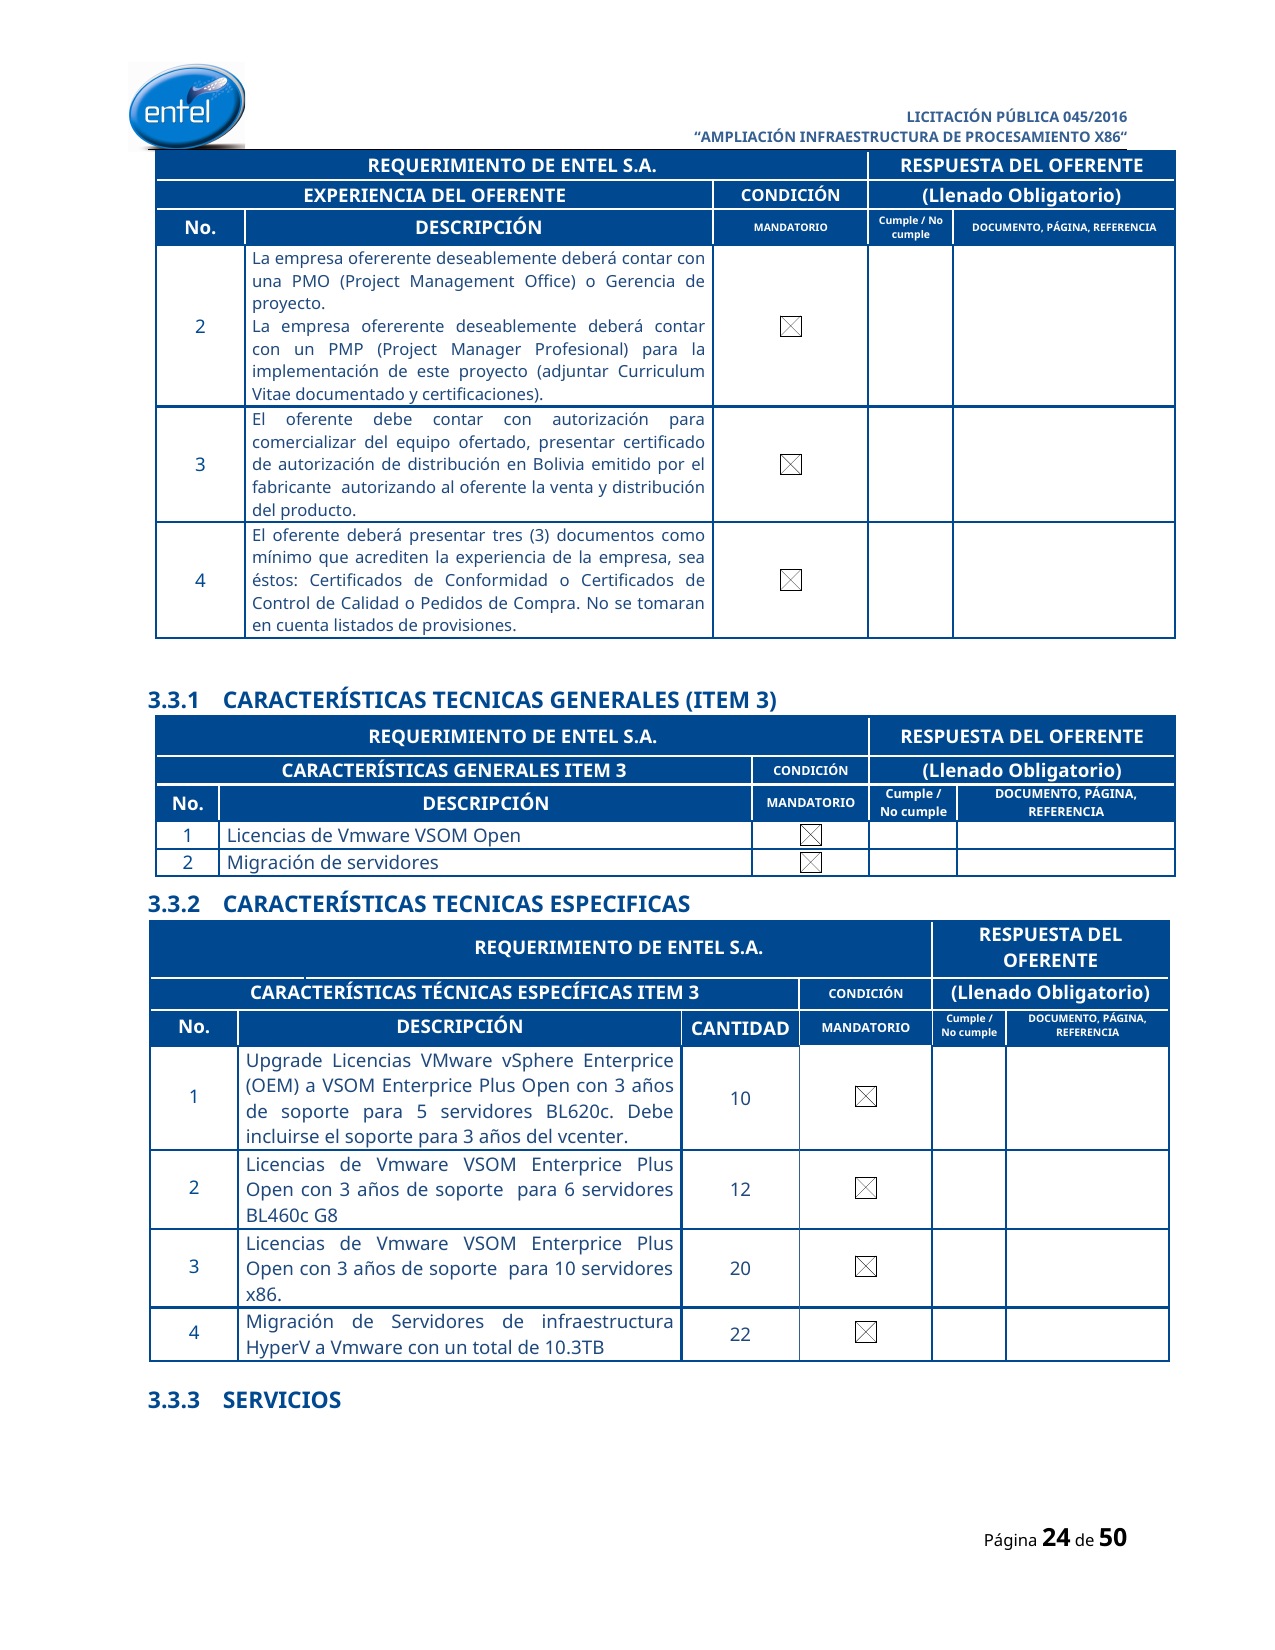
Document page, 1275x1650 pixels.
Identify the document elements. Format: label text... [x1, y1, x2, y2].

table_header RESPUESTA DEL OFERENTE [870, 718, 1174, 755]
table_cell [800, 1309, 931, 1359]
table_cell Licencias de Vmware VSOM Enterprice Plus Open con 3 años de soporte para 10 servidores x86. [239, 1230, 680, 1306]
table_cell [714, 523, 867, 637]
table_cell [933, 1230, 1005, 1306]
table_cell El oferente deberá presentar tres (3) documentos como mínimo que acrediten la experiencia de la empresa, sea éstos: Certificados de Conformidad o Certificados de Control de Calidad o Pedidos de Compra. No se tomaran en cuenta listados de provisiones. [246, 523, 712, 637]
table_cell (Llenado Obligatorio) [870, 757, 1174, 783]
table_cell CONDICIÓN [800, 979, 931, 1009]
table_cell [933, 1309, 1005, 1359]
table_cell [1007, 1151, 1168, 1228]
table_cell Migración de Servidores de infraestructura HyperV a Vmware con un total de 10.3TB [239, 1309, 680, 1359]
table_cell MANDATORIO [714, 210, 867, 244]
table_cell CARACTERÍSTICAS TÉCNICAS ESPECÍFICAS ITEM 3 [151, 979, 798, 1009]
table_cell [753, 850, 868, 875]
table_cell 3 [151, 1230, 237, 1306]
table_cell DOCUMENTO, PÁGINA, REFERENCIA [954, 210, 1174, 244]
table_cell Licencias de Vmware VSOM Enterprice Plus Open con 3 años de soporte para 6 servidores BL460c G8 [239, 1151, 680, 1228]
table_cell 10 [683, 1047, 799, 1149]
table_cell [869, 523, 952, 637]
table_cell DESCRIPCIÓN [239, 1011, 681, 1045]
table_header REQUERIMIENTO DE ENTEL S.A. [306, 922, 931, 977]
table_cell El oferente debe contar con autorización para comercializar del equipo ofertado, presentar certificado de autorización de distribución en Bolivia emitido por el fabricante autorizando al oferente la venta y distribución del producto. [246, 408, 712, 521]
table_cell 1 [151, 1047, 237, 1149]
table_cell Cumple / No cumple [933, 1011, 1005, 1045]
table_cell DOCUMENTO, PÁGINA, REFERENCIA [1007, 1011, 1168, 1045]
table_cell [954, 523, 1174, 637]
table_header REQUERIMIENTO DE ENTEL S.A. [157, 152, 867, 179]
table_cell (Llenado Obligatorio) [869, 181, 1174, 208]
table_cell CANTIDAD [682, 1011, 799, 1045]
table_cell [869, 246, 952, 405]
picture [128, 62, 246, 152]
table_cell [870, 850, 956, 875]
table_cell [954, 246, 1174, 405]
table_cell 20 [683, 1230, 799, 1306]
table_cell DOCUMENTO, PÁGINA, REFERENCIA [958, 786, 1174, 820]
table_cell MANDATORIO [753, 786, 868, 820]
table_cell DESCRIPCIÓN [220, 786, 751, 820]
table_cell EXPERIENCIA DEL OFERENTE [157, 181, 712, 208]
table_cell [800, 1230, 931, 1306]
list CARACTERÍSTICAS TECNICAS GENERALES (ITEM 3) [148, 684, 1127, 715]
table_cell CARACTERÍSTICAS GENERALES ITEM 3 [157, 757, 751, 783]
table_cell 3 [157, 408, 244, 521]
table_cell 4 [157, 523, 244, 637]
table_cell No. [151, 1011, 237, 1045]
table_cell [933, 1047, 1005, 1149]
table_cell [954, 408, 1174, 521]
table_cell [1007, 1230, 1168, 1306]
table_cell [800, 1046, 931, 1149]
table_cell 4 [151, 1309, 237, 1359]
table_cell No. [157, 210, 244, 244]
table_cell 1 [157, 822, 218, 847]
table_cell [714, 408, 867, 521]
table_cell (Llenado Obligatorio) [933, 979, 1168, 1009]
table_cell DESCRIPCIÓN [246, 210, 712, 244]
table_cell La empresa ofererente deseablemente deberá contar con una PMO (Project Management Office) o Gerencia de proyecto. La empresa ofererente deseablemente deberá contar con un PMP (Project Manager Profesional) para la implementación de este proyecto (adjuntar Curriculum Vitae documentado y certificaciones). [246, 246, 712, 405]
table_cell [714, 246, 867, 405]
table_cell [1007, 1047, 1168, 1149]
list CARACTERÍSTICAS TECNICAS ESPECIFICAS [148, 888, 1127, 920]
table_cell Migración de servidores [220, 850, 751, 875]
table_cell CONDICIÓN [753, 757, 868, 783]
table_cell [870, 822, 956, 847]
table_cell [800, 1151, 931, 1228]
table_cell 2 [157, 850, 218, 875]
table_cell Licencias de Vmware VSOM Open [220, 822, 751, 847]
table_cell 2 [151, 1151, 237, 1228]
table_cell [1007, 1309, 1168, 1359]
table_cell 2 [157, 246, 244, 405]
table_cell [933, 1151, 1005, 1228]
table_cell 12 [683, 1151, 799, 1228]
table_header RESPUESTA DEL OFERENTE [933, 922, 1168, 977]
table_cell [753, 822, 868, 847]
table_cell [869, 408, 952, 521]
table_cell CONDICIÓN [714, 181, 867, 208]
table_header RESPUESTA DEL OFERENTE [869, 152, 1174, 179]
table_header [151, 922, 304, 977]
table_cell Cumple / No cumple [870, 786, 956, 820]
table_cell 22 [683, 1309, 799, 1359]
list SERVICIOS [148, 1384, 1127, 1416]
table_cell No. [157, 786, 218, 820]
table_cell [958, 822, 1174, 847]
table_cell MANDATORIO [800, 1011, 932, 1045]
table_cell Upgrade Licencias VMware vSphere Enterprice (OEM) a VSOM Enterprice Plus Open con 3 años de soporte para 5 servidores BL620c. Debe incluirse el soporte para 3 años del vcenter. [239, 1047, 680, 1149]
table_cell [958, 850, 1174, 875]
table_cell Cumple / No cumple [869, 210, 952, 244]
table_header REQUERIMIENTO DE ENTEL S.A. [157, 718, 868, 755]
